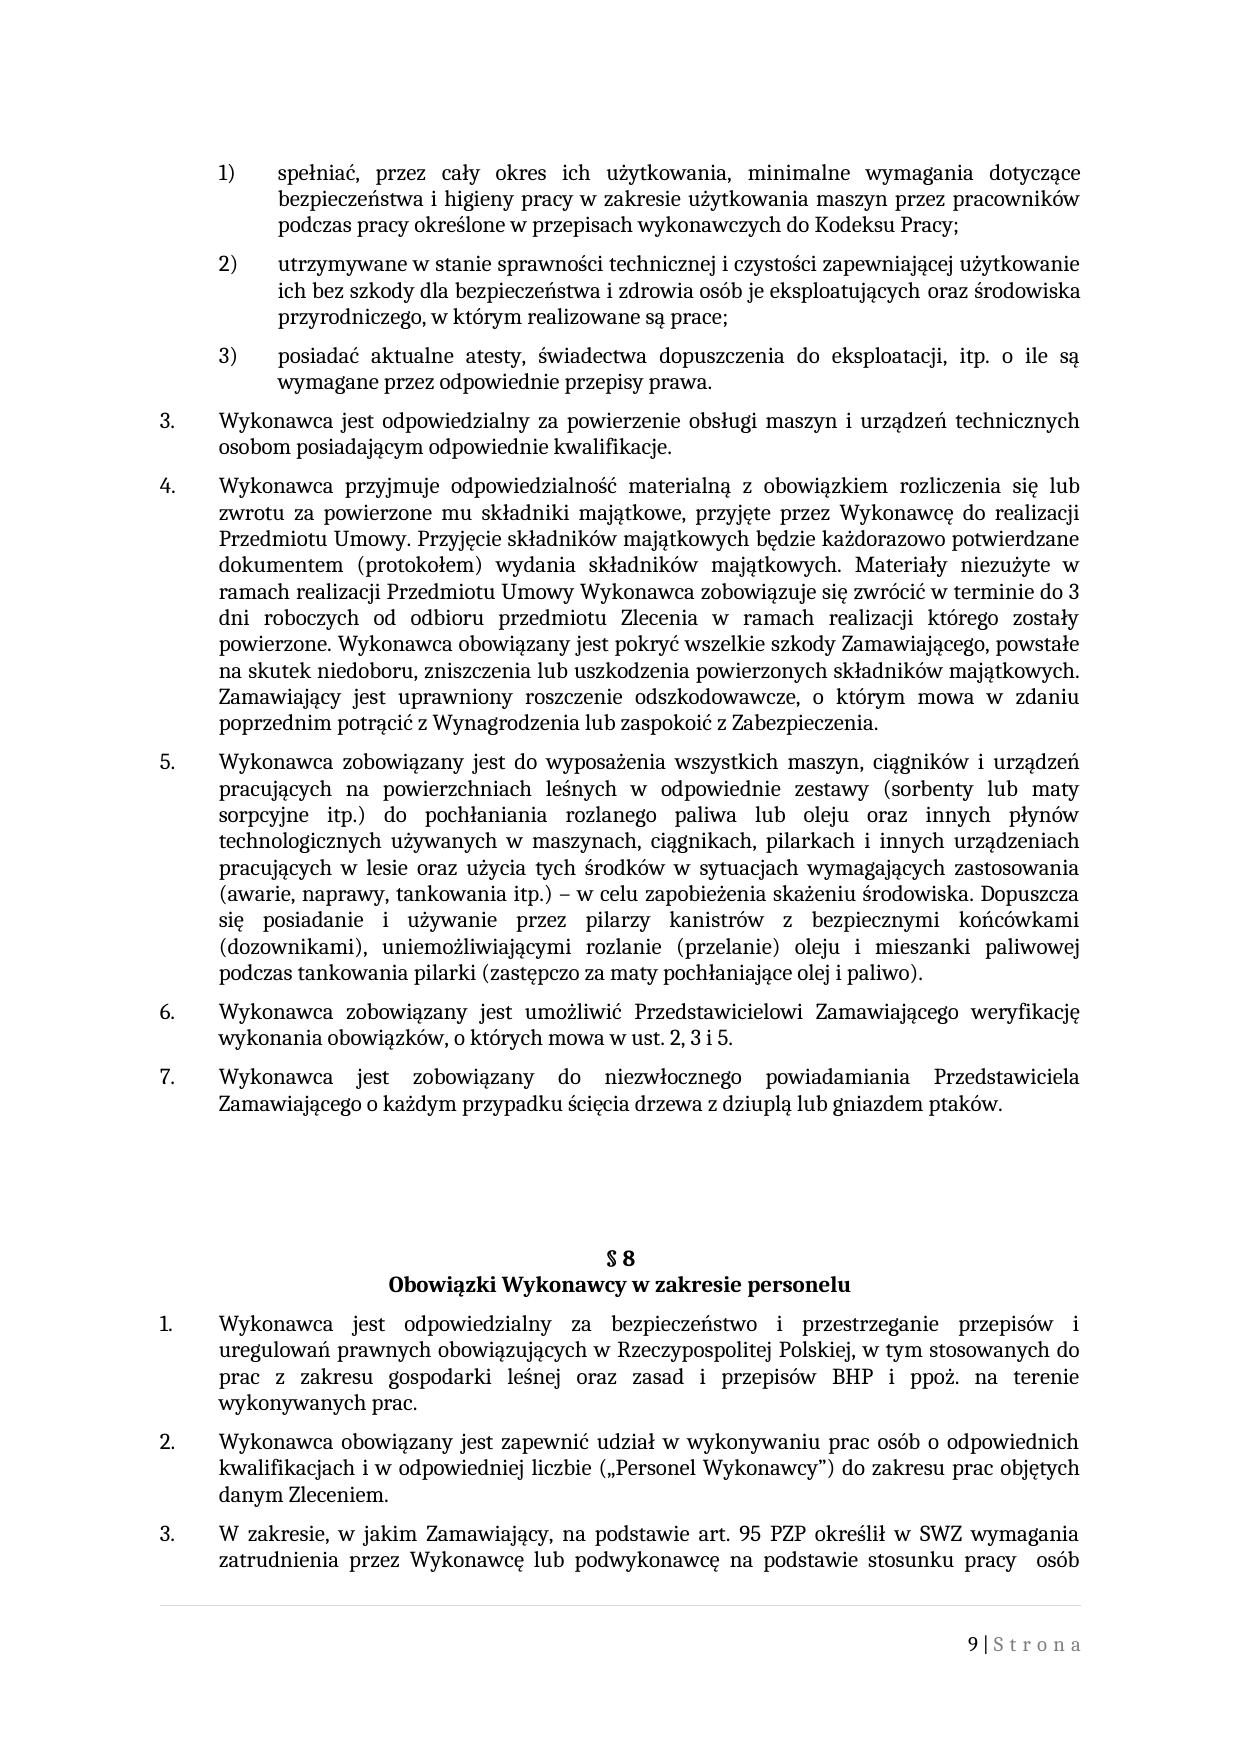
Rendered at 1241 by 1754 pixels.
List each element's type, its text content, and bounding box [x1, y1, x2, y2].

list Wykonawca obowiązany jest zapewnić udział w wykonywaniu prac osób o odpowiednich kwalifikacjach i w odpowiedniej liczbie („Personel Wykonawcy”) do zakresu prac objętych danym Zleceniem. [159, 1429, 1081, 1508]
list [159, 1520, 1081, 1573]
list utrzymywane w stanie sprawności technicznej i czystości zapewniającej użytkowanie ich bez szkody dla bezpieczeństwa i zdrowia osób je eksploatujących oraz środowiska przyrodniczego, w którym realizowane są prace; [218, 251, 1081, 330]
list spełniać, przez cały okres ich użytkowania, minimalne wymagania dotyczące bezpieczeństwa i higieny pracy w zakresie użytkowania maszyn przez pracowników podczas pracy określone w przepisach wykonawczych do Kodeksu Pracy; [218, 159, 1081, 238]
list Wykonawca zobowiązany jest do wyposażenia wszystkich maszyn, ciągników i urządzeń pracujących na powierzchniach leśnych w odpowiednie zestawy (sorbenty lub maty sorpcyjne itp.) do pochłaniania rozlanego paliwa lub oleju oraz innych płynów technologicznych używanych w maszynach, ciągnikach, pilarkach i innych urządzeniach pracujących w lesie oraz użycia tych środków w sytuacjach wymagających zastosowania (awarie, naprawy, tankowania itp.) – w celu zapobieżenia skażeniu środowiska. Dopuszcza się posiadanie i używanie przez pilarzy kanistrów z bezpiecznymi końcówkami (dozownikami), uniemożliwiającymi rozlanie (przelanie) oleju i mieszanki paliwowej podczas tankowania pilarki (zastępczo za maty pochłaniające olej i paliwo). [159, 749, 1081, 986]
list Wykonawca jest odpowiedzialny za bezpieczeństwo i przestrzeganie przepisów i uregulowań prawnych obowiązujących w Rzeczypospolitej Polskiej, w tym stosowanych do prac z zakresu gospodarki leśnej oraz zasad i przepisów BHP i ppoż. na terenie wykonywanych prac. [159, 1311, 1081, 1416]
list Wykonawca jest odpowiedzialny za powierzenie obsługi maszyn i urządzeń technicznych osobom posiadającym odpowiednie kwalifikacje. [159, 408, 1081, 461]
list posiadać aktualne atesty, świadectwa dopuszczenia do eksploatacji, itp. o ile są wymagane przez odpowiednie przepisy prawa. [218, 343, 1081, 395]
text § 8 Obowiązki Wykonawcy w zakresie personelu [159, 1246, 1081, 1298]
list Wykonawca zobowiązany jest umożliwić Przedstawicielowi Zamawiającego weryfikację wykonania obowiązków, o których mowa w ust. 2, 3 i 5. [159, 999, 1081, 1051]
list Wykonawca przyjmuje odpowiedzialność materialną z obowiązkiem rozliczenia się lub zwrotu za powierzone mu składniki majątkowe, przyjęte przez Wykonawcę do realizacji Przedmiotu Umowy. Przyjęcie składników majątkowych będzie każdorazowo potwierdzane dokumentem (protokołem) wydania składników majątkowych. Materiały niezużyte w ramach realizacji Przedmiotu Umowy Wykonawca zobowiązuje się zwrócić w terminie do 3 dni roboczych od odbioru przedmiotu Zlecenia w ramach realizacji którego zostały powierzone. Wykonawca obowiązany jest pokryć wszelkie szkody Zamawiającego, powstałe na skutek niedoboru, zniszczenia lub uszkodzenia powierzonych składników majątkowych. Zamawiający jest uprawniony roszczenie odszkodowawcze, o którym mowa w zdaniu poprzednim potrącić z Wynagrodzenia lub zaspokoić z Zabezpieczenia. [159, 473, 1081, 737]
list Wykonawca jest zobowiązany do niezwłocznego powiadamiania Przedstawiciela Zamawiającego o każdym przypadku ścięcia drzewa z dziuplą lub gniazdem ptaków. [159, 1064, 1081, 1117]
